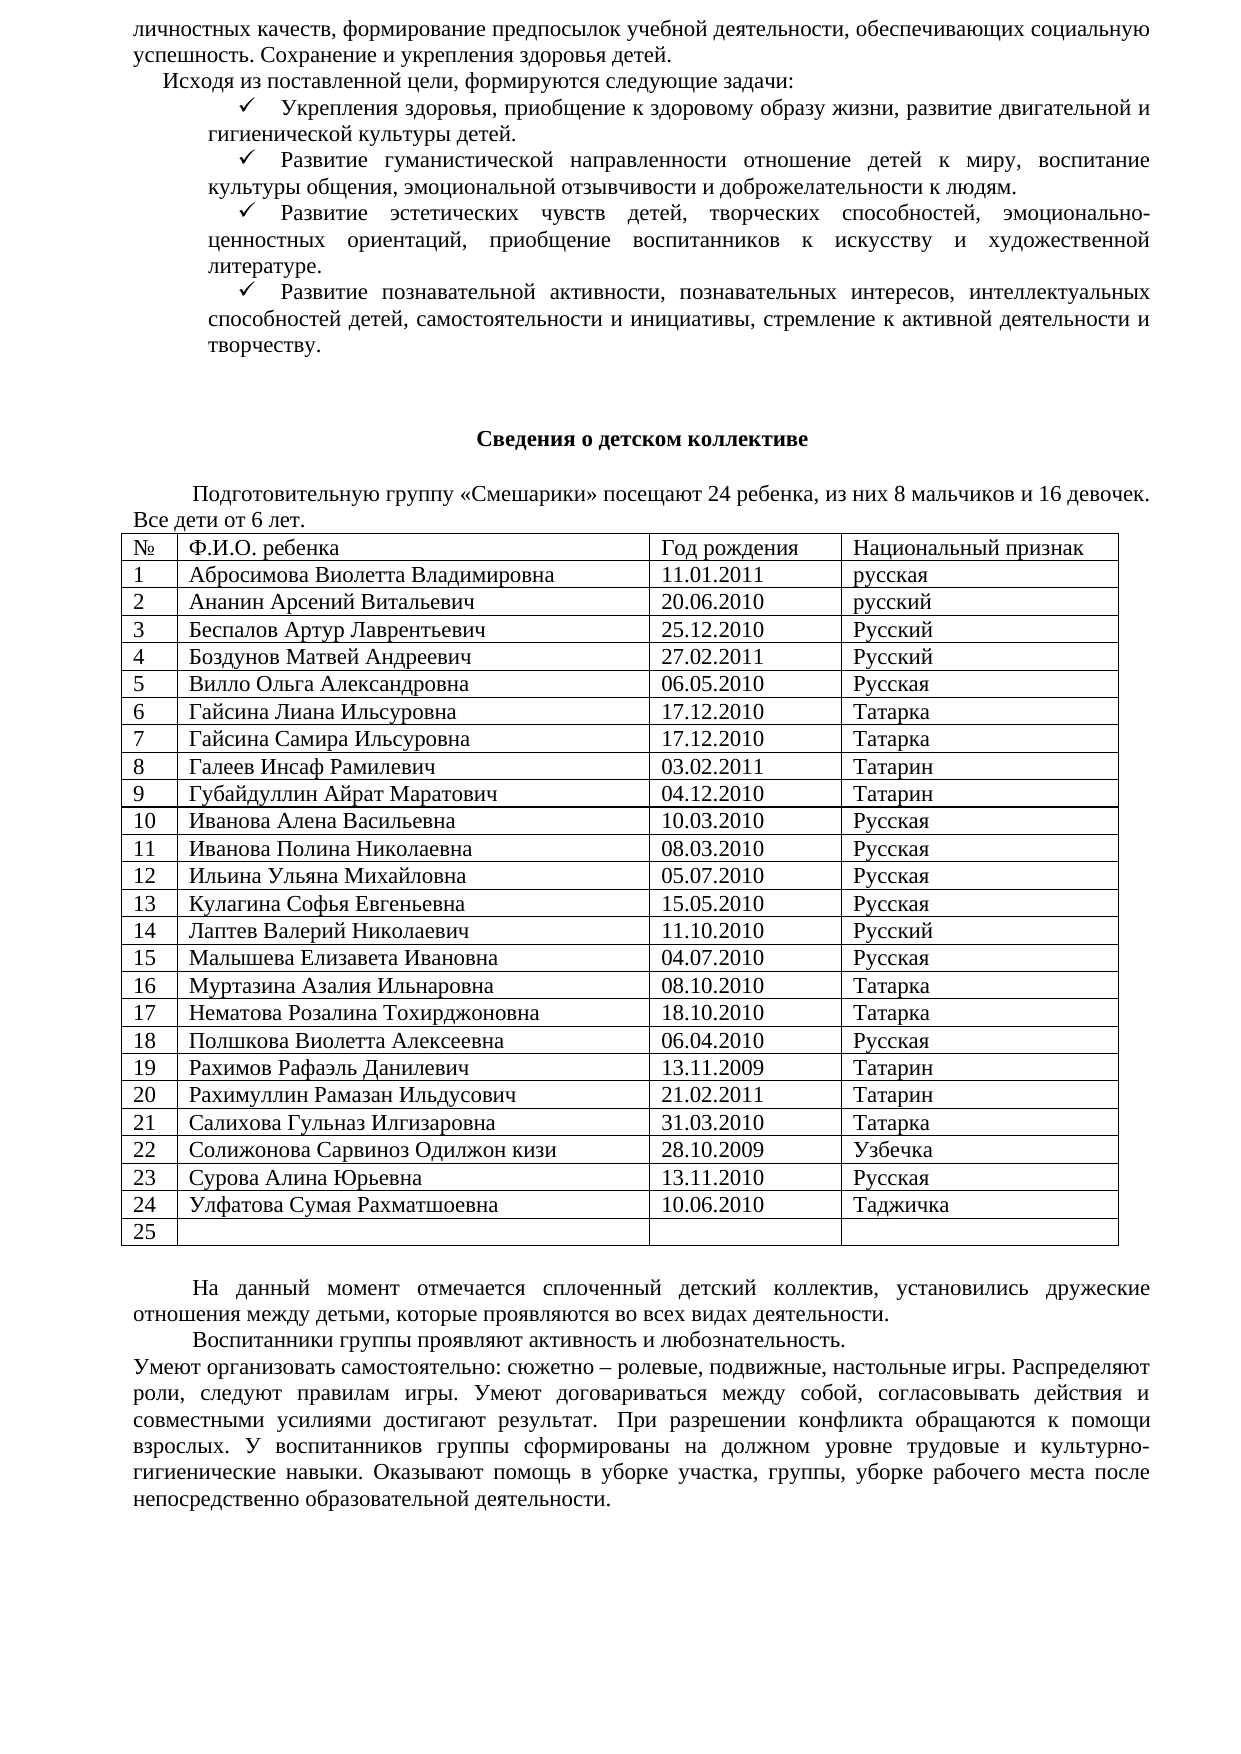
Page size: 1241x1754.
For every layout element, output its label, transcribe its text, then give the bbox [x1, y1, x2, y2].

table_cell русская [842, 561, 1118, 587]
table_cell Татарка [842, 972, 1118, 998]
table_cell Салихова Гульназ Илгизаровна [178, 1109, 649, 1135]
table_cell 11 [122, 835, 177, 861]
table_cell Гайсина Самира Ильсуровна [178, 725, 649, 752]
table_cell Русская [842, 808, 1118, 834]
table_cell [650, 1219, 841, 1245]
table_cell 28.10.2009 [650, 1136, 841, 1163]
table_cell [178, 1219, 649, 1245]
table_cell 11.01.2011 [650, 561, 841, 587]
table_cell 06.04.2010 [650, 1027, 841, 1053]
table_header № [122, 534, 177, 560]
table_cell Татарка [842, 999, 1118, 1026]
text Воспитанники группы проявляют активность и любознательность. [133, 1327, 1152, 1353]
table_cell Русская [842, 945, 1118, 971]
table_cell Вилло Ольга Александровна [178, 671, 649, 697]
table_cell Иванова Алена Васильевна [178, 808, 649, 834]
table_cell Русская [842, 1164, 1118, 1190]
table_cell Татарин [842, 780, 1118, 806]
table_cell 18 [122, 1027, 177, 1053]
table_cell 21.02.2011 [650, 1081, 841, 1108]
table_cell Малышева Елизавета Ивановна [178, 945, 649, 971]
table_cell 19 [122, 1054, 177, 1080]
table_cell Губайдуллин Айрат Маратович [178, 780, 649, 806]
table_cell 27.02.2011 [650, 643, 841, 669]
table_cell Узбечка [842, 1136, 1118, 1163]
table_cell Муртазина Азалия Ильнаровна [178, 972, 649, 998]
table_cell 23 [122, 1164, 177, 1190]
table_cell 18.10.2010 [650, 999, 841, 1026]
table_cell 16 [122, 972, 177, 998]
table_cell 12 [122, 862, 177, 889]
table_cell 2 [122, 588, 177, 615]
table_cell Рахимов Рафаэль Данилевич [178, 1054, 649, 1080]
table_cell 05.07.2010 [650, 862, 841, 889]
table_cell Улфатова Сумая Рахматшоевна [178, 1191, 649, 1217]
table_header Национальный признак [842, 534, 1118, 560]
table_cell [842, 1219, 1118, 1245]
table_cell Абросимова Виолетта Владимировна [178, 561, 649, 587]
table_cell Русская [842, 671, 1118, 697]
table_cell 10.06.2010 [650, 1191, 841, 1217]
table_cell 31.03.2010 [650, 1109, 841, 1135]
table_cell Русская [842, 862, 1118, 889]
table_cell Татарин [842, 1054, 1118, 1080]
table_cell 06.05.2010 [650, 671, 841, 697]
table_cell 7 [122, 725, 177, 752]
table_cell русский [842, 588, 1118, 615]
table_cell 25 [122, 1219, 177, 1245]
table_cell Гайсина Лиана Ильсуровна [178, 698, 649, 724]
table_cell 1 [122, 561, 177, 587]
table_cell Татарин [842, 1081, 1118, 1108]
table_cell 21 [122, 1109, 177, 1135]
table_cell Солижонова Сарвиноз Одилжон кизи [178, 1136, 649, 1163]
list Укрепления здоровья, приобщение к здоровому образу жизни, развитие двигательной и гигиенической культуры детей. [208, 94, 1152, 147]
table_header Ф.И.О. ребенка [178, 534, 649, 560]
list Исходя из поставленной цели, формируются следующие задачи: [133, 67, 1152, 94]
table_cell Рахимуллин Рамазан Ильдусович [178, 1081, 649, 1108]
list Развитие гуманистической направленности отношение детей к миру, воспитание культуры общения, эмоциональной отзывчивости и доброжелательности к людям. [208, 147, 1152, 199]
table_cell Ильина Ульяна Михайловна [178, 862, 649, 889]
table_cell 25.12.2010 [650, 616, 841, 642]
table_cell Татарка [842, 698, 1118, 724]
table_cell 08.03.2010 [650, 835, 841, 861]
table_cell Татарка [842, 725, 1118, 752]
table_cell 13 [122, 890, 177, 916]
table_cell Русская [842, 835, 1118, 861]
list Развитие познавательной активности, познавательных интересов, интеллектуальных способностей детей, самостоятельности и инициативы, стремление к активной деятельности и творчеству. [208, 278, 1152, 357]
table_cell Татарин [842, 753, 1118, 779]
table_cell Нематова Розалина Тохирджоновна [178, 999, 649, 1026]
table_cell Кулагина Софья Евгеньевна [178, 890, 649, 916]
table_cell 10 [122, 808, 177, 834]
table_cell 6 [122, 698, 177, 724]
table_cell 20 [122, 1081, 177, 1108]
table_header Год рождения [650, 534, 841, 560]
table_cell Русская [842, 1027, 1118, 1053]
text Умеют организовать самостоятельно: сюжетно – ролевые, подвижные, настольные игры. Распределяют роли, следуют правилам игры. Умеют договариваться между собой, согласовывать действия и совместными усилиями достигают результат. При разрешении конфликта обращаются к помощи взрослых. У воспитанников группы сформированы на должном уровне трудовые и культурно-гигиенические навыки. Оказывают помощь в уборке участка, группы, уборке рабочего места после непосредственно образовательной деятельности. [133, 1353, 1152, 1511]
table_cell 13.11.2009 [650, 1054, 841, 1080]
table_cell 22 [122, 1136, 177, 1163]
table_cell 9 [122, 780, 177, 806]
table_cell 13.11.2010 [650, 1164, 841, 1190]
table_cell 03.02.2011 [650, 753, 841, 779]
table_cell 4 [122, 643, 177, 669]
table_cell 8 [122, 753, 177, 779]
table_cell 11.10.2010 [650, 917, 841, 943]
table_cell 15.05.2010 [650, 890, 841, 916]
text Подготовительную группу «Смешарики» посещают 24 ребенка, из них 8 мальчиков и 16 девочек. Все дети от 6 лет. [133, 480, 1152, 532]
table_cell Галеев Инсаф Рамилевич [178, 753, 649, 779]
table_cell 08.10.2010 [650, 972, 841, 998]
table_cell Русская [842, 890, 1118, 916]
table_cell 10.03.2010 [650, 808, 841, 834]
table_cell Лаптев Валерий Николаевич [178, 917, 649, 943]
table_cell 17 [122, 999, 177, 1026]
table_cell 17.12.2010 [650, 725, 841, 752]
table_cell 04.12.2010 [650, 780, 841, 806]
table_cell Татарка [842, 1109, 1118, 1135]
table_cell Ананин Арсений Витальевич [178, 588, 649, 615]
table_cell Полшкова Виолетта Алексеевна [178, 1027, 649, 1053]
text На данный момент отмечается сплоченный детский коллектив, установились дружеские отношения между детьми, которые проявляются во всех видах деятельности. [133, 1274, 1152, 1327]
table_cell Русский [842, 643, 1118, 669]
table_cell 04.07.2010 [650, 945, 841, 971]
table_cell Таджичка [842, 1191, 1118, 1217]
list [133, 15, 1152, 67]
table_cell 24 [122, 1191, 177, 1217]
table_cell Боздунов Матвей Андреевич [178, 643, 649, 669]
table_cell Сурова Алина Юрьевна [178, 1164, 649, 1190]
table_cell 15 [122, 945, 177, 971]
table_cell Иванова Полина Николаевна [178, 835, 649, 861]
table_cell 17.12.2010 [650, 698, 841, 724]
table_cell 14 [122, 917, 177, 943]
table_cell Русский [842, 616, 1118, 642]
list Развитие эстетических чувств детей, творческих способностей, эмоционально-ценностных ориентаций, приобщение воспитанников к искусству и художественной литературе. [208, 199, 1152, 278]
text Сведения о детском коллективе [133, 425, 1152, 452]
table_cell 20.06.2010 [650, 588, 841, 615]
table_cell 5 [122, 671, 177, 697]
table_cell Беспалов Артур Лаврентьевич [178, 616, 649, 642]
table_cell Русский [842, 917, 1118, 943]
table_cell 3 [122, 616, 177, 642]
